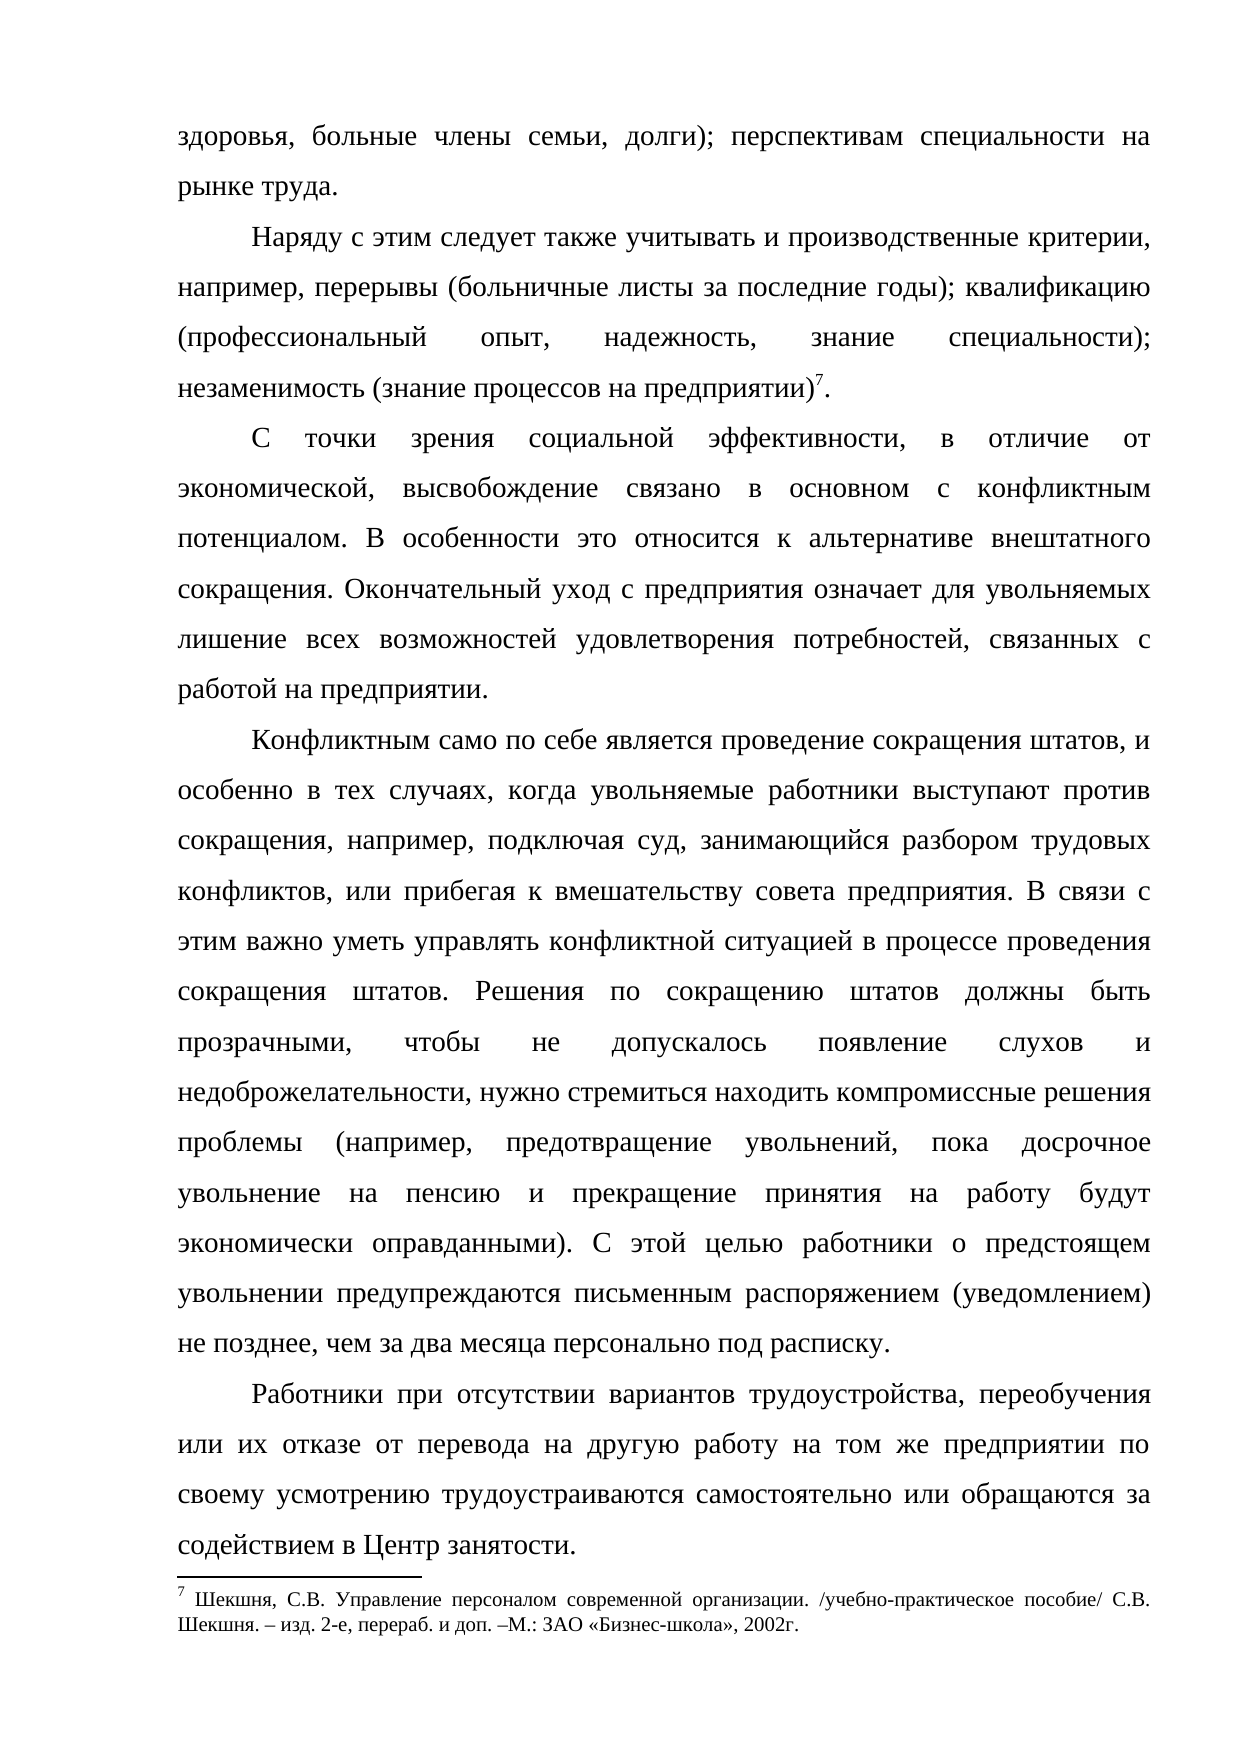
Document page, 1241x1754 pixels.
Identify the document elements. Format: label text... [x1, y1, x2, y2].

text Наряду с этим следует также учитывать и производственные критерии, например, перерывы (больничные листы за последние годы); квалификацию (профессиональный опыт, надежность, знание специальности); незаменимость (знание процессов на предприятии). [177, 219, 1152, 403]
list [177, 118, 1152, 202]
text С точки зрения социальной эффективности, в отличие от экономической, высвобождение связано в основном с конфликтным потенциалом. В особенности это относится к альтернативе внештатного сокращения. Окончательный уход с предприятия означает для увольняемых лишение всех возможностей удовлетворения потребностей, связанных с работой на предприятии. [177, 420, 1152, 705]
text Конфликтным само по себе является проведение сокращения штатов, и особенно в тех случаях, когда увольняемые работники выступают против сокращения, например, подключая суд, занимающийся разбором трудовых конфликтов, или прибегая к вмешательству совета предприятия. В связи с этим важно уметь управлять конфликтной ситуацией в процессе проведения сокращения штатов. Решения по сокращению штатов должны быть прозрачными, чтобы не допускалось появление слухов и недоброжелательности, нужно стремиться находить компромиссные решения проблемы (например, предотвращение увольнений, пока досрочное увольнение на пенсию и прекращение принятия на работу будут экономически оправданными). С этой целью работники о предстоящем увольнении предупреждаются письменным распоряжением (уведомлением) не позднее, чем за два месяца персонально под расписку. [177, 722, 1152, 1359]
text Работники при отсутствии вариантов трудоустройства, переобучения или их отказе от перевода на другую работу на том же предприятии по своему усмотрению трудоустраиваются самостоятельно или обращаются за содействием в Центр занятости. [177, 1376, 1152, 1560]
